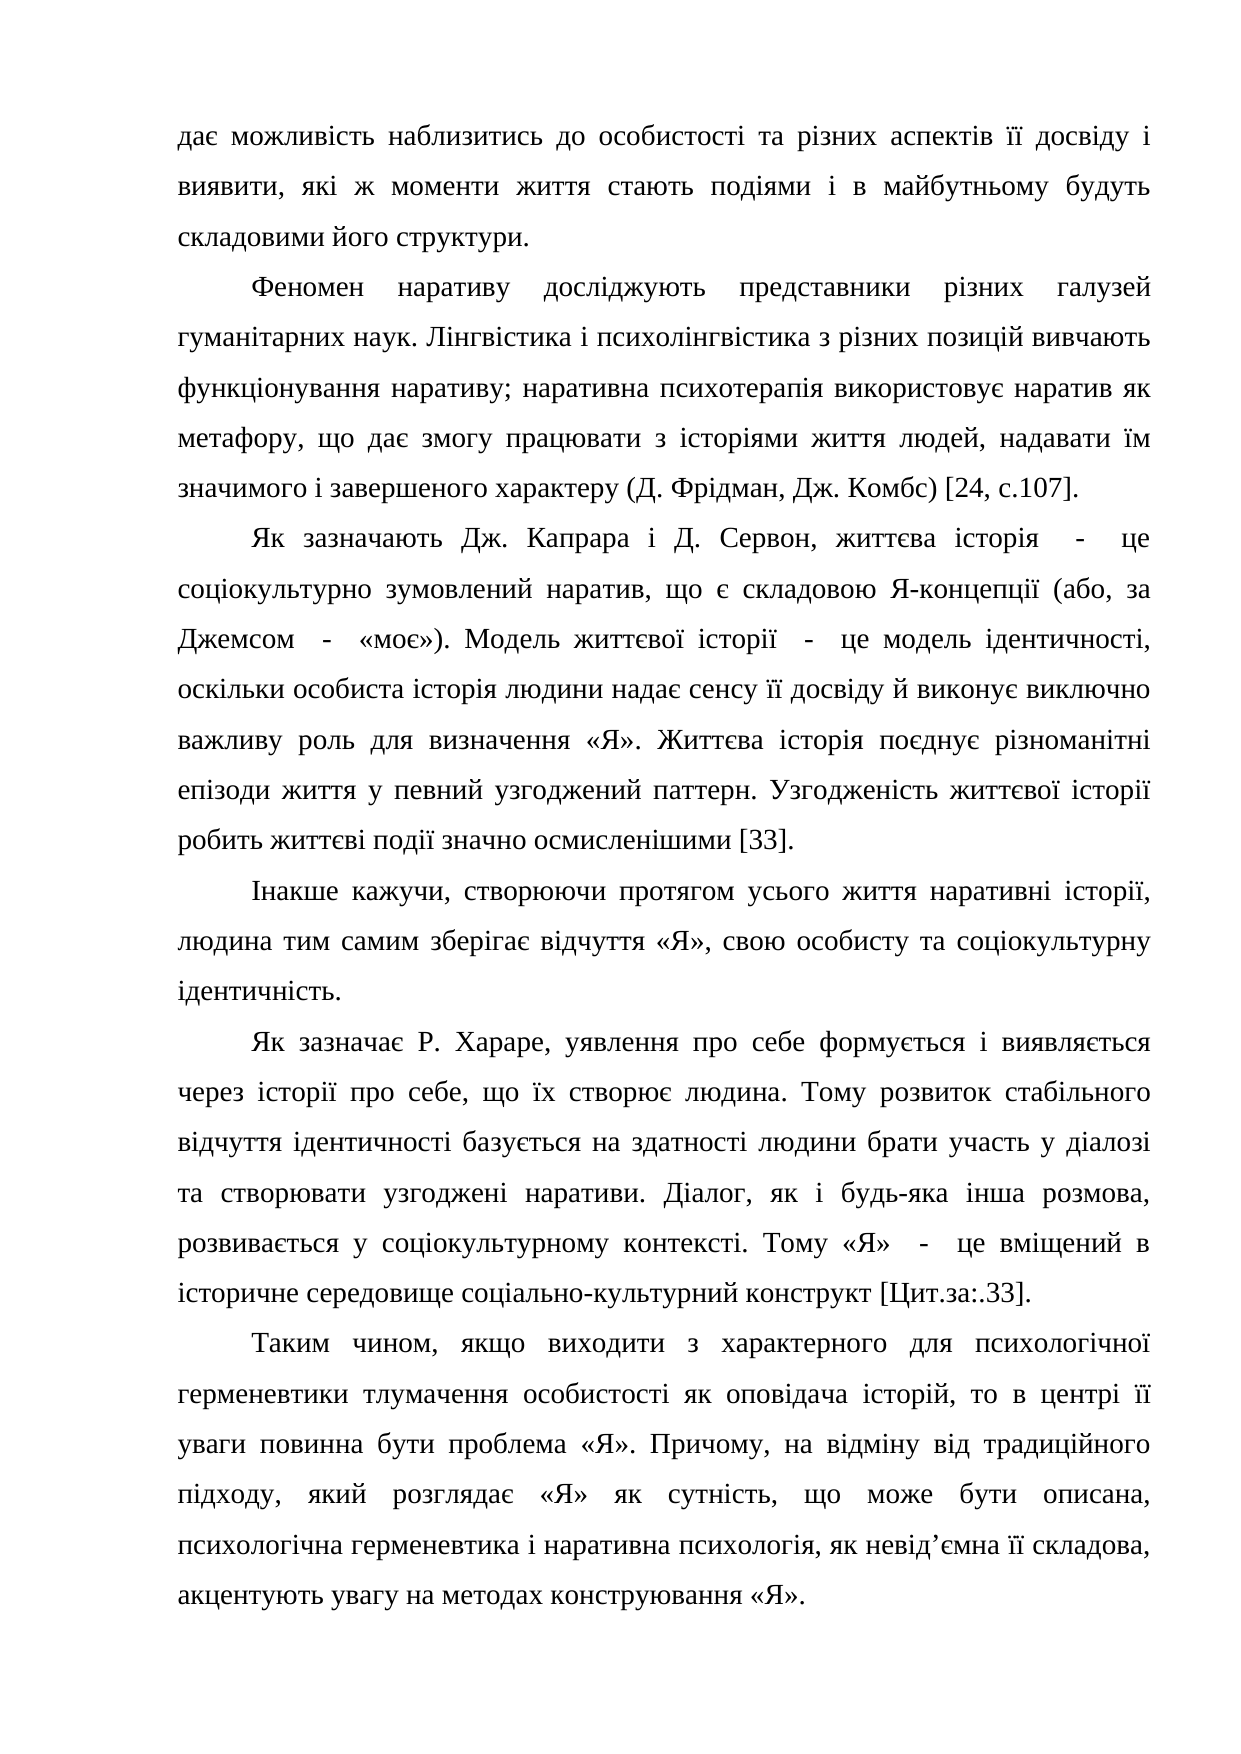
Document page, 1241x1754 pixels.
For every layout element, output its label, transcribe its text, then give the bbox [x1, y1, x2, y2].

text Як зазначає Р. Хараре, уявлення про себе формується і виявляється через історії про себе, що їх створює людина. Тому розвиток стабільного відчуття ідентичності базується на здатності людини брати участь у діалозі та створювати узгоджені наративи. Діалог, як і будь-яка інша розмова, розвивається у соціокультурному контексті. Тому «Я» - це вміщений в історичне середовище соціально-культурний конструкт [Цит.за:.33]. [177, 1024, 1152, 1309]
text Таким чином, якщо виходити з характерного для психологічної герменевтики тлумачення особистості як оповідача історій, то в центрі її уваги повинна бути проблема «Я». Причому, на відміну від традиційного підходу, який розглядає «Я» як сутність, що може бути описана, психологічна герменевтика і наративна психологія, як невід’ємна її складова, акцентують увагу на методах конструювання «Я». [177, 1326, 1152, 1611]
text Феномен наративу досліджують представники різних галузей гуманітарних наук. Лінгвістика і психолінгвістика з різних позицій вивчають функціонування наративу; наративна психотерапія використовує наратив як метафору, що дає змогу працювати з історіями життя людей, надавати їм значимого і завершеного характеру (Д. Фрідман, Дж. Комбс) [24, с.107]. [177, 269, 1152, 504]
text Як зазначають Дж. Капрара і Д. Сервон, життєва історія - це соціокультурно зумовлений наратив, що є складовою Я-концепції (або, за Джемсом - «моє»). Модель життєвої історії - це модель ідентичності, оскільки особиста історія людини надає сенсу її досвіду й виконує виключно важливу роль для визначення «Я». Життєва історія поєднує різноманітні епізоди життя у певний узгоджений паттерн. Узгодженість життєвої історії робить життєві події значно осмисленішими [33]. [177, 521, 1152, 856]
text Інакше кажучи, створюючи протягом усього життя наративні історії, людина тим самим зберігає відчуття «Я», свою особисту та соціокультурну ідентичність. [177, 873, 1152, 1007]
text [177, 118, 1152, 252]
